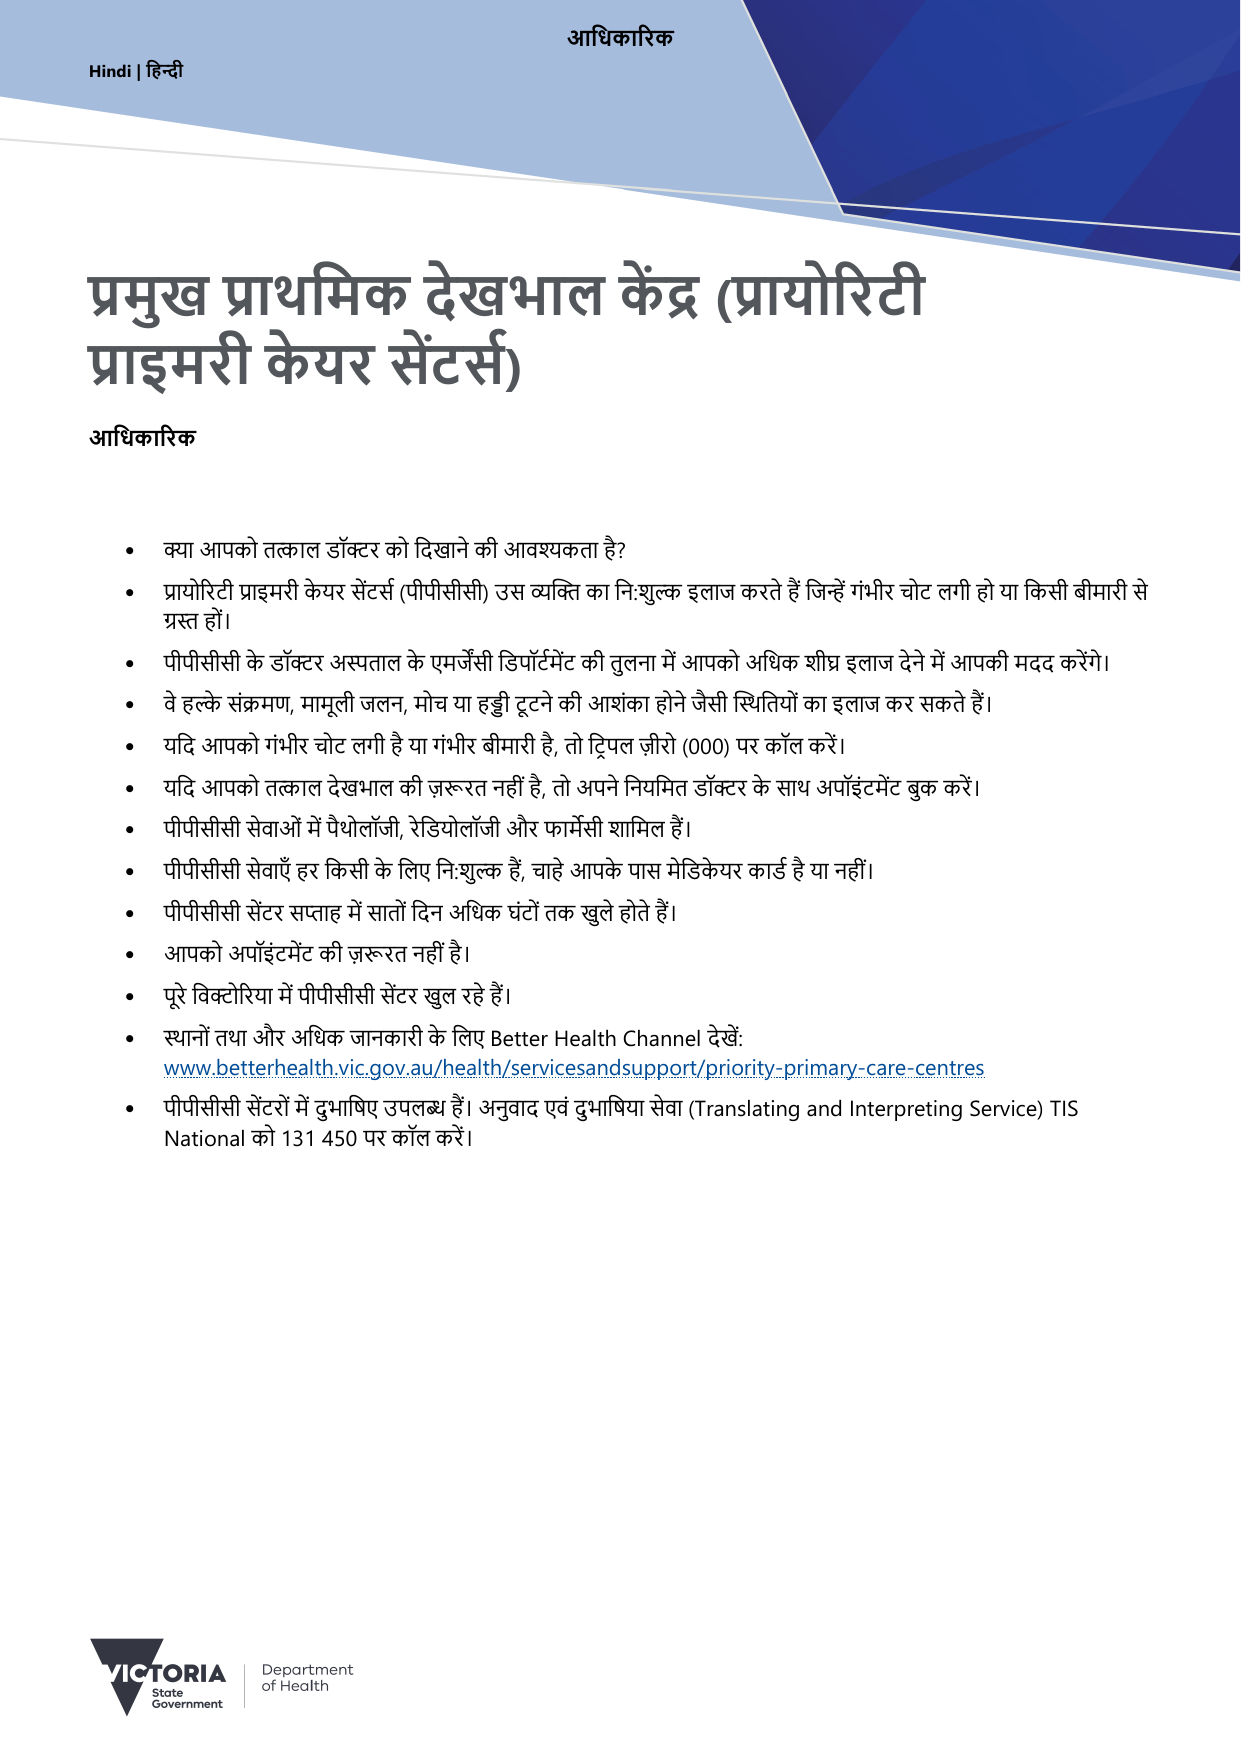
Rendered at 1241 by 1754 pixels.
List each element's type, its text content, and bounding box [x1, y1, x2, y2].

list आपको अपॉइंटमेंट की ज़रूरत नहीं है। [126, 939, 1152, 968]
list पीपीसीसी सेवाओं में पैथोलॉजी, रेडियोलॉजी और फार्मेसी शामिल हैं। [126, 814, 1152, 843]
list पीपीसीसी सेवाएँ हर किसी के लिए नि:शुल्क हैं, चाहे आपके पास मेडिकेयर कार्ड है या नहीं। [126, 856, 1152, 885]
list प्रायोरिटी प्राइमरी केयर सेंटर्स (पीपीसीसी) उस व्यक्ति का नि:शुल्क इलाज करते हैं जिन्हें गंभीर चोट लगी हो या किसी बीमारी से ग्रस्त हों। [126, 576, 1152, 635]
table_cell आधिकारिक [89, 422, 945, 451]
list पीपीसीसी के डॉक्टर अस्पताल के एमर्जेंसी डिपॉर्टमेंट की तुलना में आपको अधिक शीघ्र इलाज देने में आपकी मदद करेंगे। [126, 647, 1152, 676]
list पीपीसीसी सेंटरों में दुभाषिए उपलब्ध हैं। अनुवाद एवं दुभाषिया सेवा (Translating and Interpreting Service) TIS National को 131 450 पर कॉल करें। [126, 1093, 1152, 1151]
table_header प्रमुख प्राथमिक देखभाल केंद्र (प्रायोरिटी प्राइमरी केयर सेंटर्स) [89, 82, 945, 422]
picture [0, 0, 1241, 284]
list क्या आपको तत्काल डॉक्टर को दिखाने की आवश्यकता है? [126, 535, 1152, 564]
list पीपीसीसी सेंटर सप्ताह में सातों दिन अधिक घंटों तक खुले होते हैं। [126, 897, 1152, 926]
list यदि आपको गंभीर चोट लगी है या गंभीर बीमारी है, तो ट्रिपल ज़ीरो (000) पर कॉल करें। [126, 731, 1152, 760]
list पूरे विक्टोरिया में पीपीसीसी सेंटर खुल रहे हैं। [126, 981, 1152, 1010]
list वे हल्के संक्रमण, मामूली जलन, मोच या हड्डी टूटने की आशंका होने जैसी स्थितियों का इलाज कर सकते हैं। [126, 689, 1152, 718]
picture [2, 1593, 1241, 1752]
list स्थानों तथा और अधिक जानकारी के लिए Better Health Channel देखें: www.betterhealth.vic.gov.au/health/servicesandsupport/priority-primary-care-centres [126, 1022, 1152, 1081]
text Hindi | हिन्दी [89, 59, 1152, 82]
list यदि आपको तत्काल देखभाल की ज़रूरत नहीं है, तो अपने नियमित डॉक्टर के साथ अपॉइंटमेंट बुक करें। [126, 772, 1152, 801]
